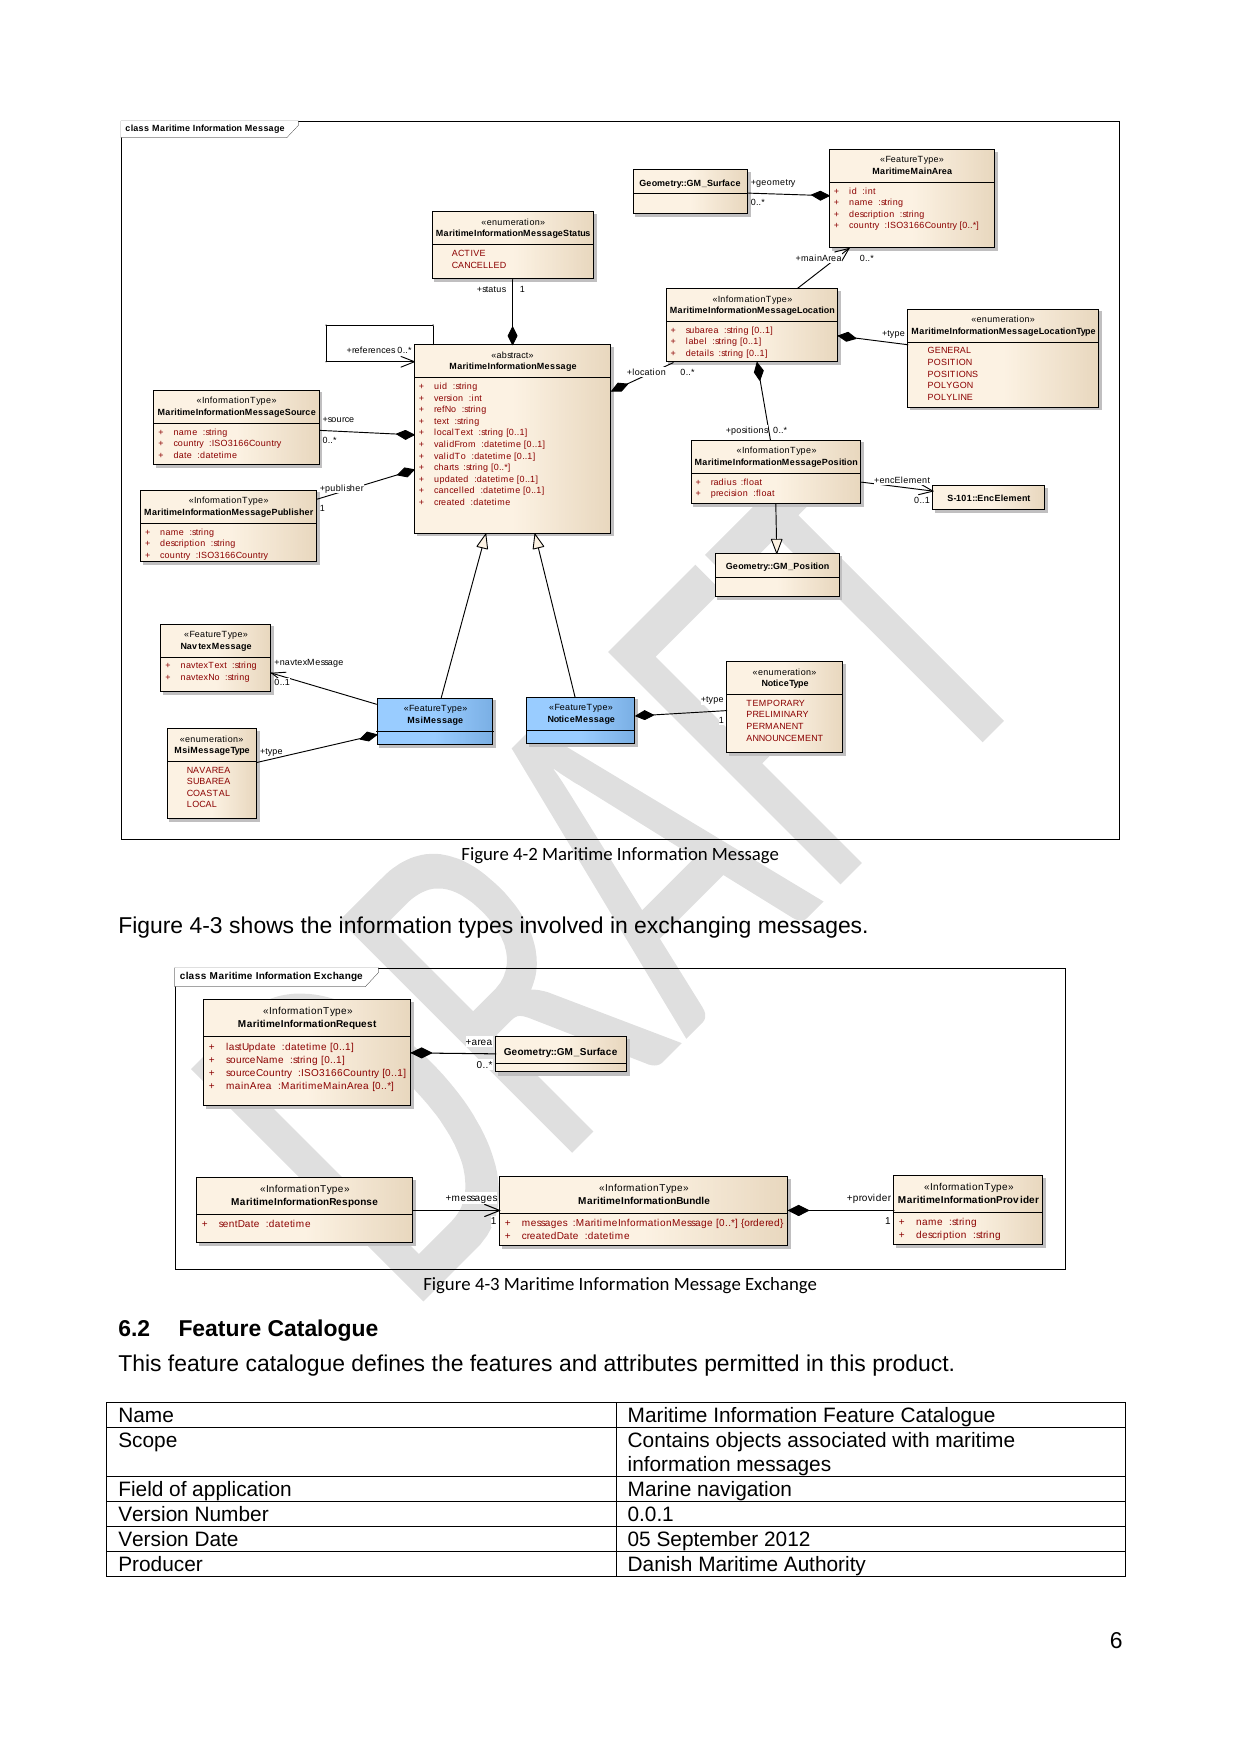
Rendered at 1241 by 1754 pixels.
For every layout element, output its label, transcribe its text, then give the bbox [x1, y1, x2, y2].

subtitle Feature Catalogue [118, 1315, 1122, 1342]
text Figure 4-2 Maritime Information Message [118, 842, 1122, 865]
table_cell Scope [107, 1428, 616, 1476]
text This feature catalogue defines the features and attributes permitted in this product. [118, 1349, 1122, 1376]
table_cell Contains objects associated with maritime information messages [617, 1428, 1125, 1476]
table_cell 0.0.1 [617, 1502, 1125, 1526]
table_cell Danish Maritime Authority [617, 1552, 1125, 1576]
table_cell Marine navigation [617, 1477, 1125, 1501]
table_cell Version Date [107, 1527, 616, 1551]
table_cell Version Number [107, 1502, 616, 1526]
table_cell 05 September 2012 [617, 1527, 1125, 1551]
table_cell Field of application [107, 1477, 616, 1501]
table_cell Producer [107, 1552, 616, 1576]
text Figure 4-3 Maritime Information Message Exchange [118, 1272, 1122, 1294]
table_header Maritime Information Feature Catalogue [617, 1403, 1125, 1427]
table_header Name [107, 1403, 616, 1427]
